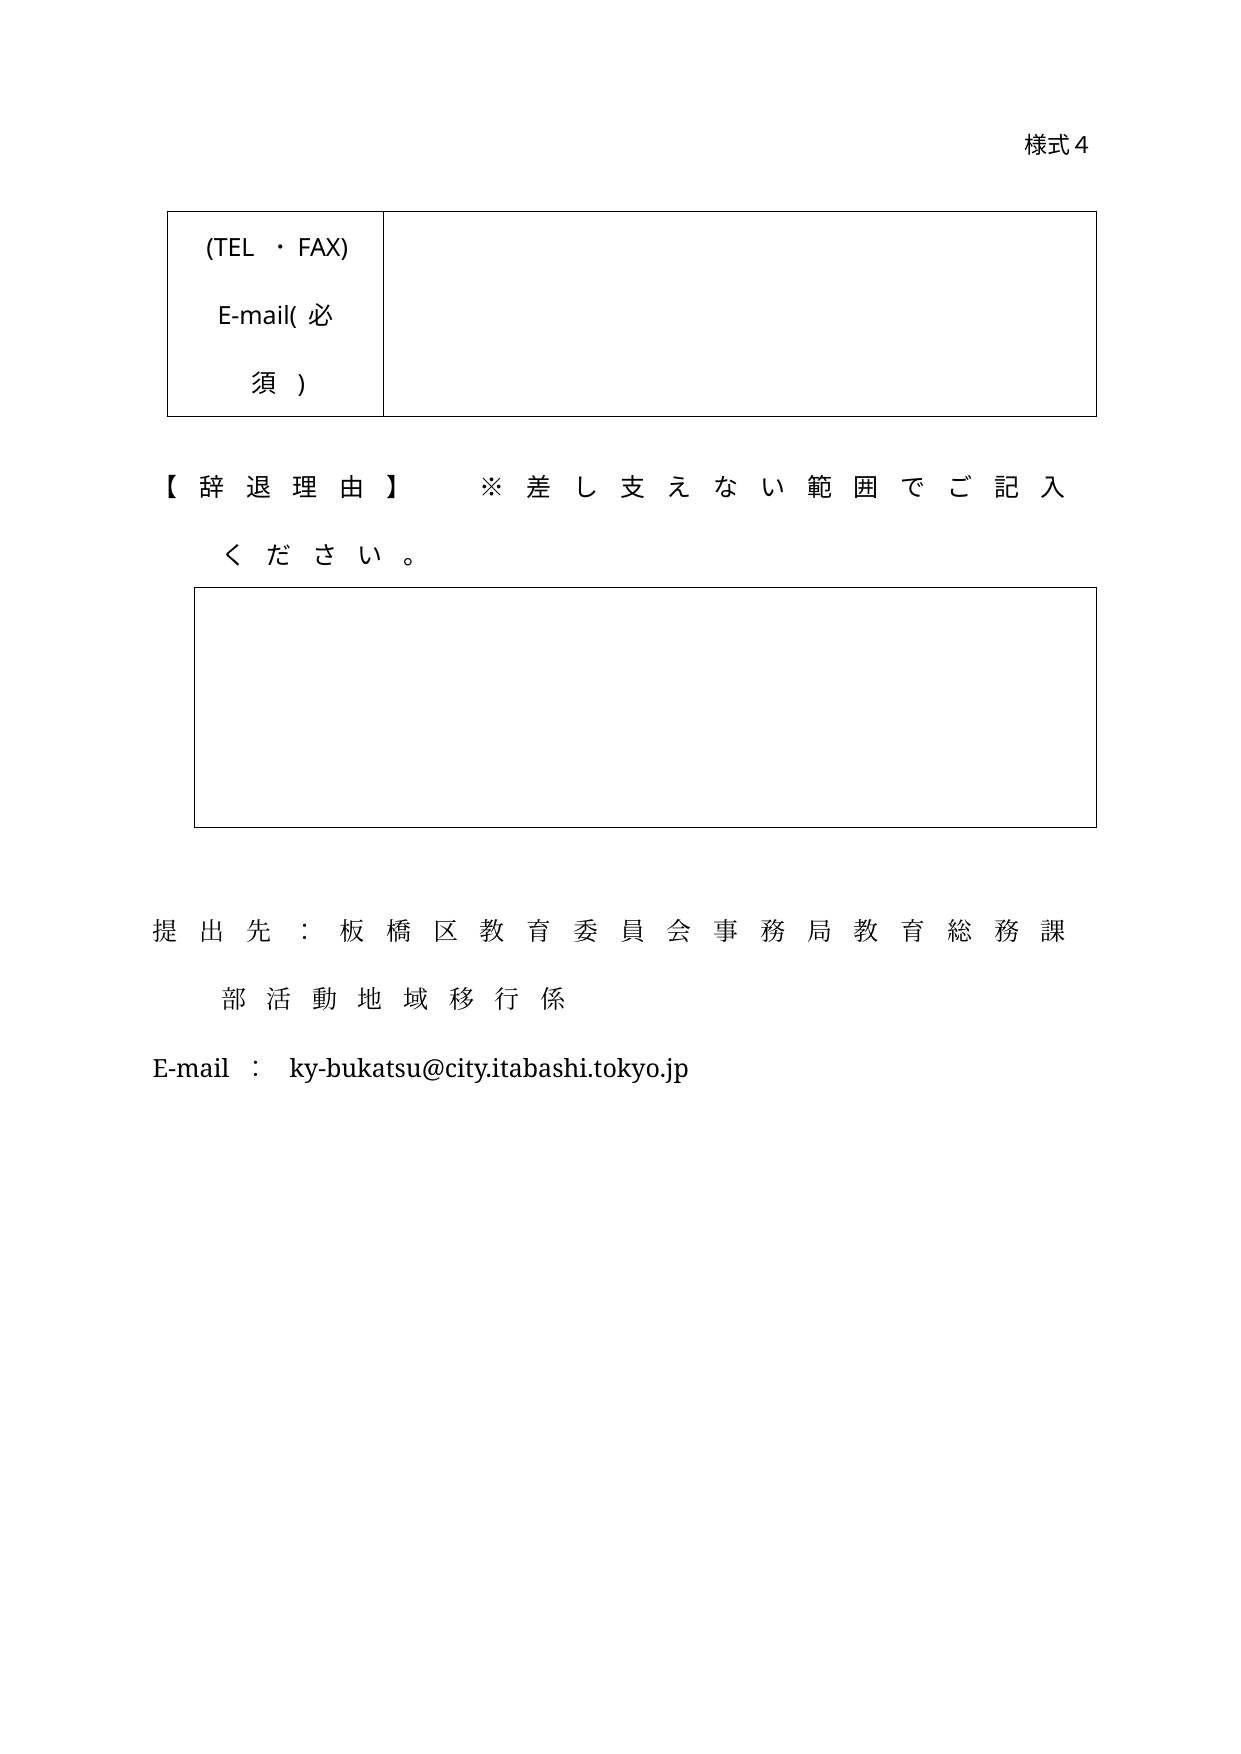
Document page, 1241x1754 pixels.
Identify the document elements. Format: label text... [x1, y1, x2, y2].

text E-mail：ky-bukatsu@city.itabashi.tokyo.jp [152, 1032, 1088, 1100]
table_cell [384, 212, 1096, 416]
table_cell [168, 212, 383, 416]
text 【辞退理由】 ※差し支えない範囲でご記入ください。 [152, 451, 1088, 587]
table_header [195, 588, 1096, 827]
text 提出先：板橋区教育委員会事務局教育総務課部活動地域移行係 [152, 896, 1088, 1032]
